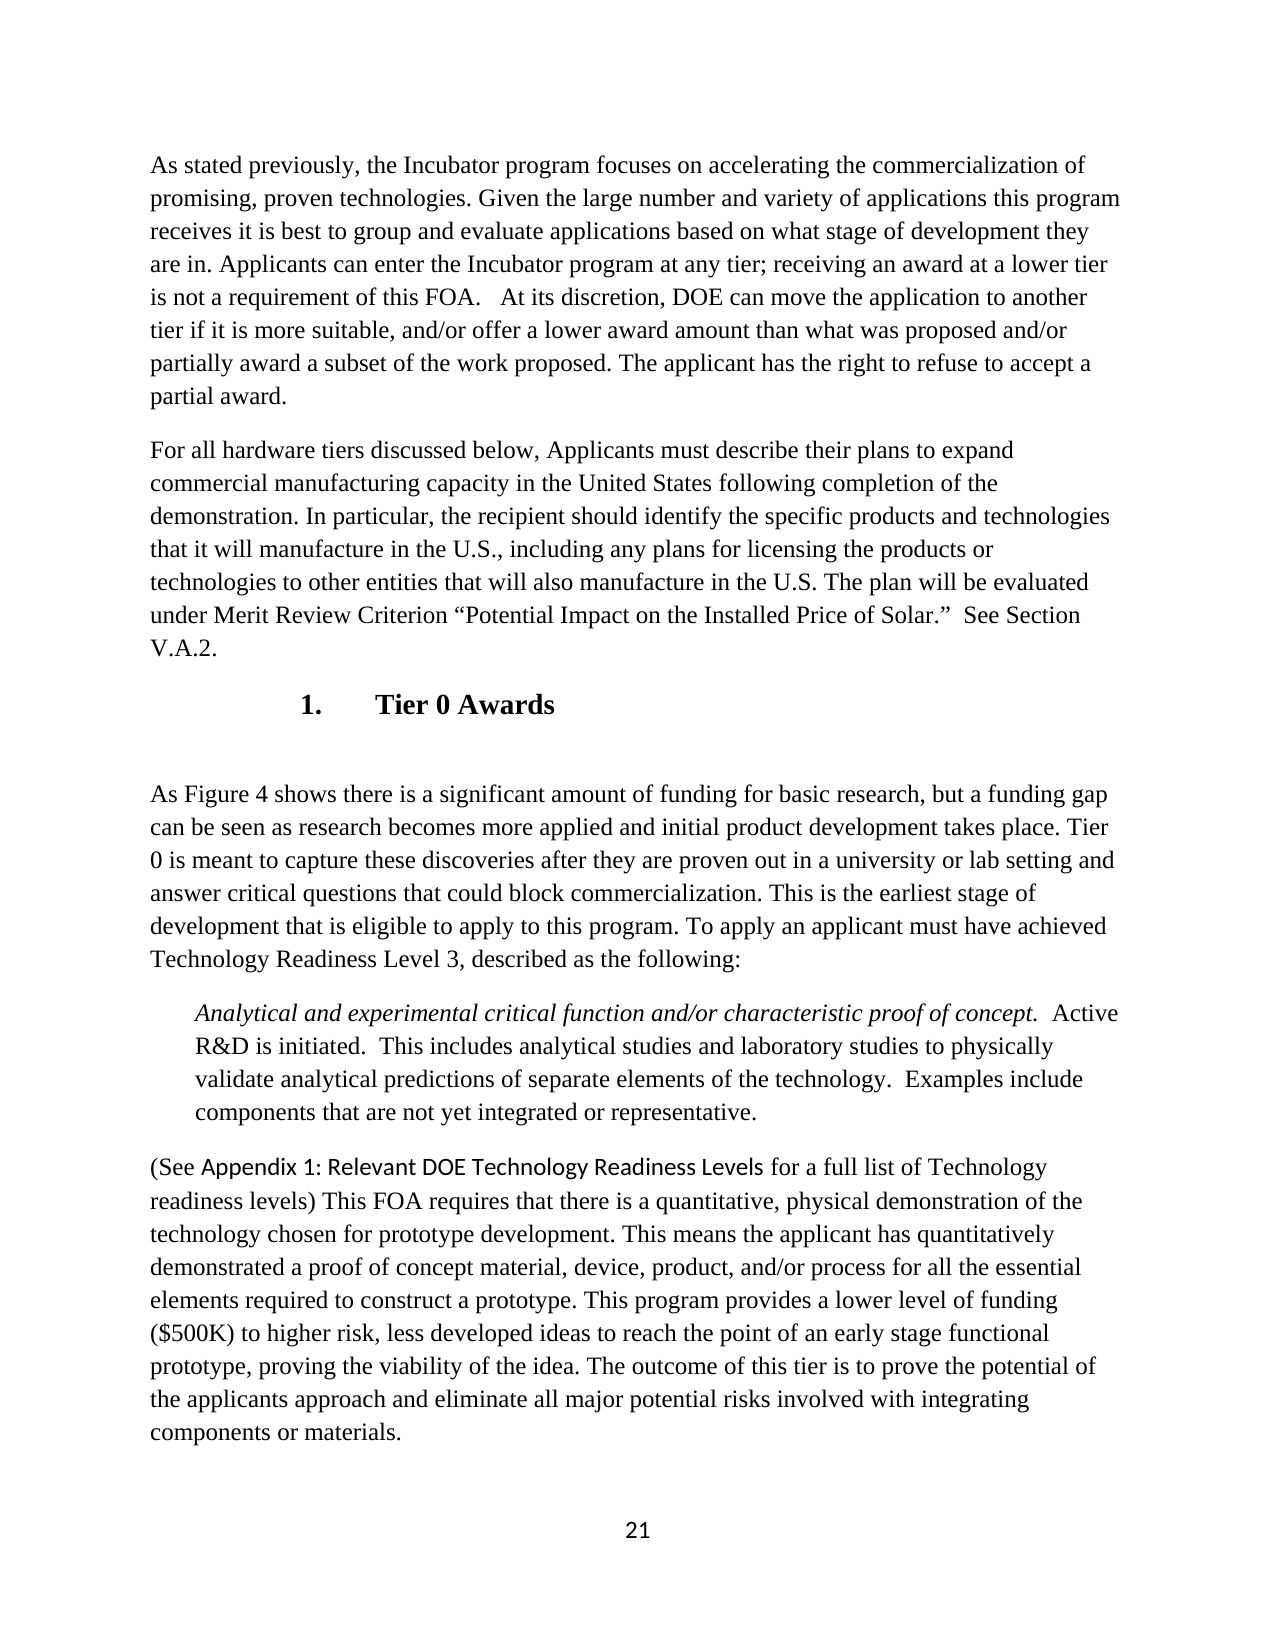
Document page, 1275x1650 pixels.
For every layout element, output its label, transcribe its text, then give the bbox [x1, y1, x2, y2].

text As Figure 4 shows there is a significant amount of funding for basic research, but a funding gap can be seen as research becomes more applied and initial product development takes place. Tier 0 is meant to capture these discoveries after they are proven out in a university or lab setting and answer critical questions that could block commercialization. This is the earliest stage of development that is eligible to apply to this program. To apply an applicant must have achieved Technology Readiness Level 3, described as the following: [150, 779, 1125, 973]
text As stated previously, the Incubator program focuses on accelerating the commercialization of promising, proven technologies. Given the large number and variety of applications this program receives it is best to group and evaluate applications based on what stage of development they are in. Applicants can enter the Incubator program at any tier; receiving an award at a lower tier is not a requirement of this FOA. At its discretion, DOE can move the application to another tier if it is more suitable, and/or offer a lower award amount than what was proposed and/or partially award a subset of the work proposed. The applicant has the right to refuse to accept a partial award. [150, 150, 1125, 410]
list Analytical and experimental critical function and/or characteristic proof of concept. Active R&D is initiated. This includes analytical studies and laboratory studies to physically validate analytical predictions of separate elements of the technology. Examples include components that are not yet integrated or representative. [195, 998, 1125, 1126]
text For all hardware tiers discussed below, Applicants must describe their plans to expand commercial manufacturing capacity in the United States following completion of the demonstration. In particular, the recipient should identify the specific products and technologies that it will manufacture in the U.S., including any plans for licensing the products or technologies to other entities that will also manufacture in the U.S. The plan will be evaluated under Merit Review Criterion “Potential Impact on the Installed Price of Solar.” See Section V.A.2. [150, 435, 1125, 662]
text (See Appendix 1: Relevant DOE Technology Readiness Levels for a full list of Technology readiness levels) This FOA requires that there is a quantitative, physical demonstration of the technology chosen for prototype development. This means the applicant has quantitatively demonstrated a proof of concept material, device, product, and/or process for all the essential elements required to construct a prototype. This program provides a lower level of funding ($500K) to higher risk, less developed ideas to reach the point of an early stage functional prototype, proving the viability of the idea. The outcome of this tier is to prove the potential of the applicants approach and eliminate all major potential risks involved with integrating components or materials. [150, 1151, 1125, 1446]
list Tier 0 Awards [300, 687, 1125, 721]
